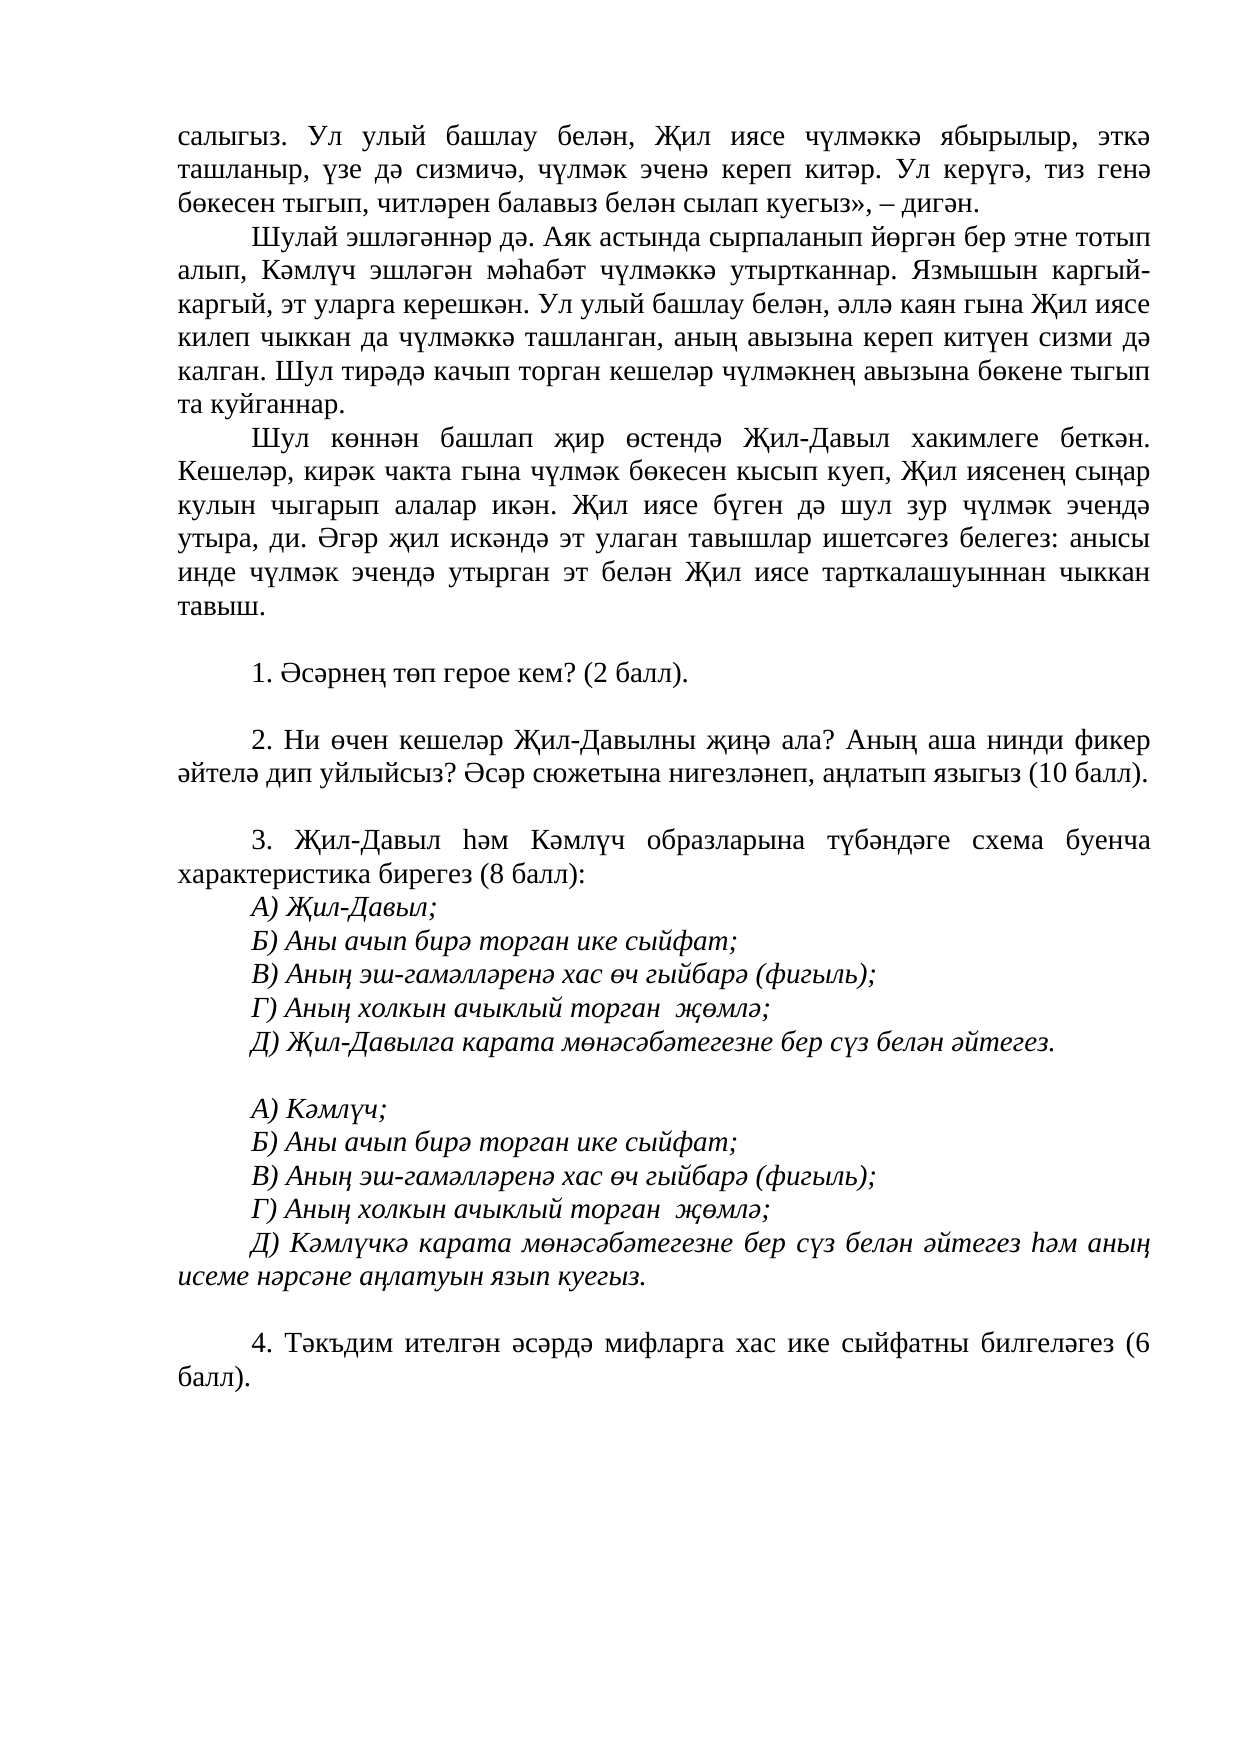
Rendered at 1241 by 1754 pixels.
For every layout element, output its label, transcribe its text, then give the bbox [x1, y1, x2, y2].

text А) Җил-Давыл; [177, 889, 1152, 923]
list Шулай эшләгәннәр дә. Аяк астында сырпаланып йөргән бер этне тотып алып, Кәмлүч эшләгән мәһабәт чүлмәккә утыртканнар. Язмышын каргый-каргый, эт уларга керешкән. Ул улый башлау белән, әллә каян гына Җил иясе килеп чыккан да чүлмәккә ташланган, аның авызына кереп китүен сизми дә калган. Шул тирәдә качып торган кешеләр чүлмәкнең авызына бөкене тыгып та куйганнар. [177, 219, 1152, 420]
text Г) Аның холкын ачыклый торган җөмлә; [177, 1191, 1152, 1225]
text 3. Җил-Давыл һәм Кәмлүч образларына түбәндәге схема буенча характеристика бирегез (8 балл): [177, 822, 1152, 889]
list Шул көннән башлап җир өстендә Җил-Давыл хакимлеге беткән. Кешеләр, кирәк чакта гына чүлмәк бөкесен кысып куеп, Җил иясенең сыңар кулын чыгарып алалар икән. Җил иясе бүген дә шул зур чүлмәк эчендә утыра, ди. Әгәр җил искәндә эт улаган тавышлар ишетсәгез белегез: анысы инде чүлмәк эчендә утырган эт белән Җил иясе тарткалашуыннан чыккан тавыш. [177, 420, 1152, 621]
text Б) Аны ачып бирә торган ике сыйфат; [177, 1124, 1152, 1158]
text Г) Аның холкын ачыклый торган җөмлә; [177, 990, 1152, 1024]
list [177, 118, 1152, 219]
text Д) Кәмлүчкә карата мөнәсәбәтегезне бер сүз белән әйтегез һәм аның исеме нәрсәне аңлатуын язып куегыз. [177, 1225, 1152, 1292]
text 4. Тәкъдим ителгән әсәрдә мифларга хас ике сыйфатны билгеләгез (6 балл). [177, 1326, 1152, 1393]
text В) Аның эш-гамәлләренә хас өч гыйбарә (фигыль); [177, 1158, 1152, 1191]
text 1. Әсәрнең төп герое кем? (2 балл). [177, 655, 1152, 688]
text Д) Җил-Давылга карата мөнәсәбәтегезне бер сүз белән әйтегез. [177, 1024, 1152, 1057]
text 2. Ни өчен кешеләр Җил-Давылны җиңә ала? Аның аша нинди фикер әйтелә дип уйлыйсыз? Әсәр сюжетына нигезләнеп, аңлатып языгыз (10 балл). [177, 722, 1152, 789]
text В) Аның эш-гамәлләренә хас өч гыйбарә (фигыль); [177, 957, 1152, 990]
text А) Кәмлүч; [177, 1091, 1152, 1124]
text Б) Аны ачып бирә торган ике сыйфат; [177, 923, 1152, 957]
